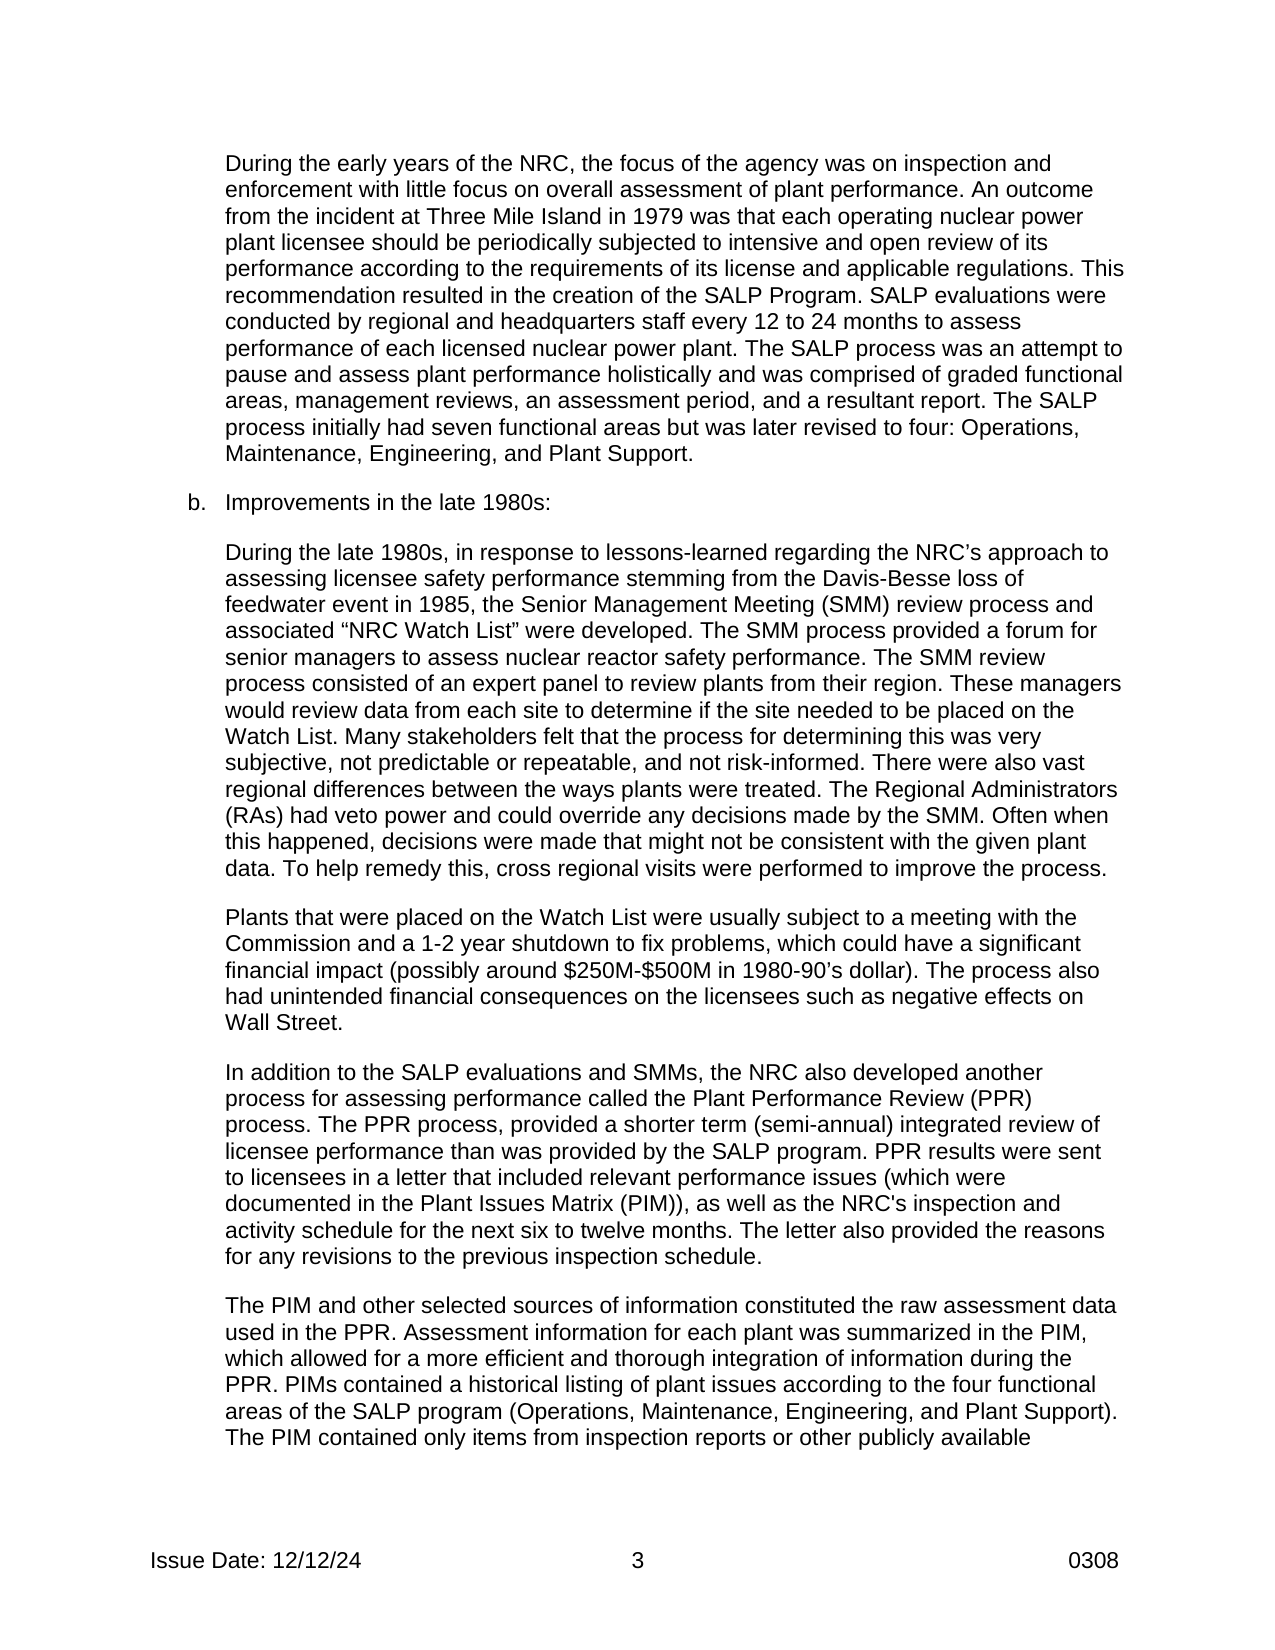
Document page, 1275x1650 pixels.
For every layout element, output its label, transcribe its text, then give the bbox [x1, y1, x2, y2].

text In addition to the SALP evaluations and SMMs, the NRC also developed another process for assessing performance called the Plant Performance Review (PPR) process. The PPR process, provided a shorter term (semi-annual) integrated review of licensee performance than was provided by the SALP program. PPR results were sent to licensees in a letter that included relevant performance issues (which were documented in the Plant Issues Matrix (PIM)), as well as the NRC's inspection and activity schedule for the next six to twelve months. The letter also provided the reasons for any revisions to the previous inspection schedule. [225, 1059, 1125, 1269]
text Plants that were placed on the Watch List were usually subject to a meeting with the Commission and a 1-2 year shutdown to fix problems, which could have a significant financial impact (possibly around $250M-$500M in 1980-90’s dollar). The process also had unintended financial consequences on the licensees such as negative effects on Wall Street. [225, 904, 1125, 1036]
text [225, 1292, 1125, 1451]
list Improvements in the late 1980s: [187, 489, 1125, 516]
text During the late 1980s, in response to lessons-learned regarding the NRC’s approach to assessing licensee safety performance stemming from the Davis-Besse loss of feedwater event in 1985, the Senior Management Meeting (SMM) review process and associated “NRC Watch List” were developed. The SMM process provided a forum for senior managers to assess nuclear reactor safety performance. The SMM review process consisted of an expert panel to review plants from their region. These managers would review data from each site to determine if the site needed to be placed on the Watch List. Many stakeholders felt that the process for determining this was very subjective, not predictable or repeatable, and not risk-informed. There were also vast regional differences between the ways plants were treated. The Regional Administrators (RAs) had veto power and could override any decisions made by the SMM. Often when this happened, decisions were made that might not be consistent with the given plant data. To help remedy this, cross regional visits were performed to improve the process. [225, 538, 1125, 881]
text During the early years of the NRC, the focus of the agency was on inspection and enforcement with little focus on overall assessment of plant performance. An outcome from the incident at Three Mile Island in 1979 was that each operating nuclear power plant licensee should be periodically subjected to intensive and open review of its performance according to the requirements of its license and applicable regulations. This recommendation resulted in the creation of the SALP Program. SALP evaluations were conducted by regional and headquarters staff every 12 to 24 months to assess performance of each licensed nuclear power plant. The SALP process was an attempt to pause and assess plant performance holistically and was comprised of graded functional areas, management reviews, an assessment period, and a resultant report. The SALP process initially had seven functional areas but was later revised to four: Operations, Maintenance, Engineering, and Plant Support. [225, 150, 1125, 466]
